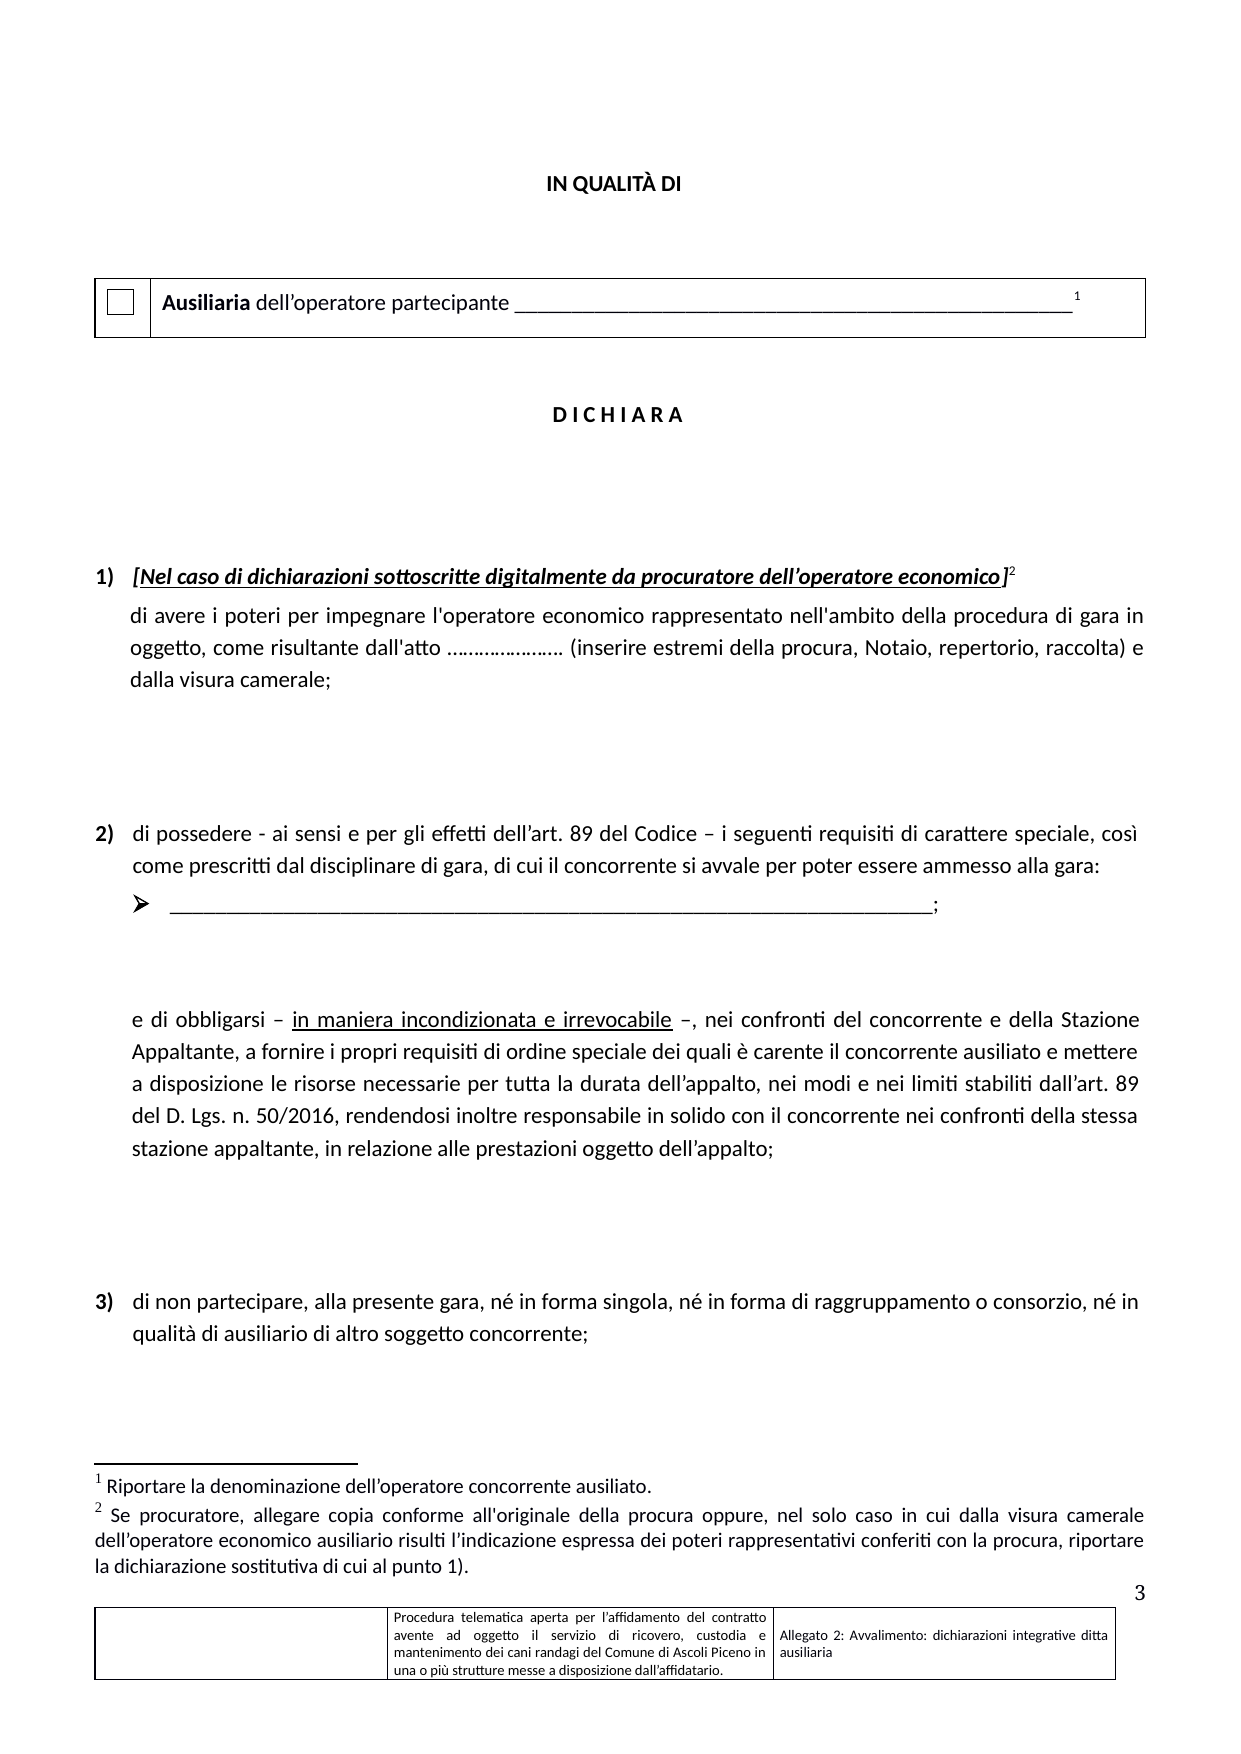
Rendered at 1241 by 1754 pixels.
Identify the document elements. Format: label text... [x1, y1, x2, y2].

list [Nel caso di dichiarazioni sottoscritte digitalmente da procuratore dell’operatore economico] [95, 562, 1140, 590]
list di possedere - ai sensi e per gli effetti dell’art. 89 del Codice – i seguenti requisiti di carattere speciale, così come prescritti dal disciplinare di gara, di cui il concorrente si avvale per poter essere ammesso alla gara: [95, 819, 1140, 879]
subtitle D I C H I A R A [94, 400, 1140, 428]
table_header Ausiliaria dell’operatore partecipante _________________________________________________ [151, 279, 1145, 337]
list di non partecipare, alla presente gara, né in forma singola, né in forma di raggruppamento o consorzio, né in qualità di ausiliario di altro soggetto concorrente; [95, 1287, 1140, 1348]
text di avere i poteri per impegnare l'operatore economico rappresentato nell'ambito della procedura di gara in oggetto, come risultante dall'atto …………………. (inserire estremi della procura, Notaio, repertorio, raccolta) e dalla visura camerale; [130, 601, 1146, 693]
table_header [96, 279, 150, 337]
text e di obbligarsi – in maniera incondizionata e irrevocabile –, nei confronti del concorrente e della Stazione Appaltante, a fornire i propri requisiti di ordine speciale dei quali è carente il concorrente ausiliato e mettere a disposizione le risorse necessarie per tutta la durata dell’appalto, nei modi e nei limiti stabiliti dall’art. 89 del D. Lgs. n. 50/2016, rendendosi inoltre responsabile in solido con il concorrente nei confronti della stessa stazione appaltante, in relazione alle prestazioni oggetto dell’appalto; [132, 1005, 1140, 1162]
list ___________________________________________________________________; [132, 889, 1140, 918]
text IN QUALITÀ DI [94, 147, 1133, 197]
